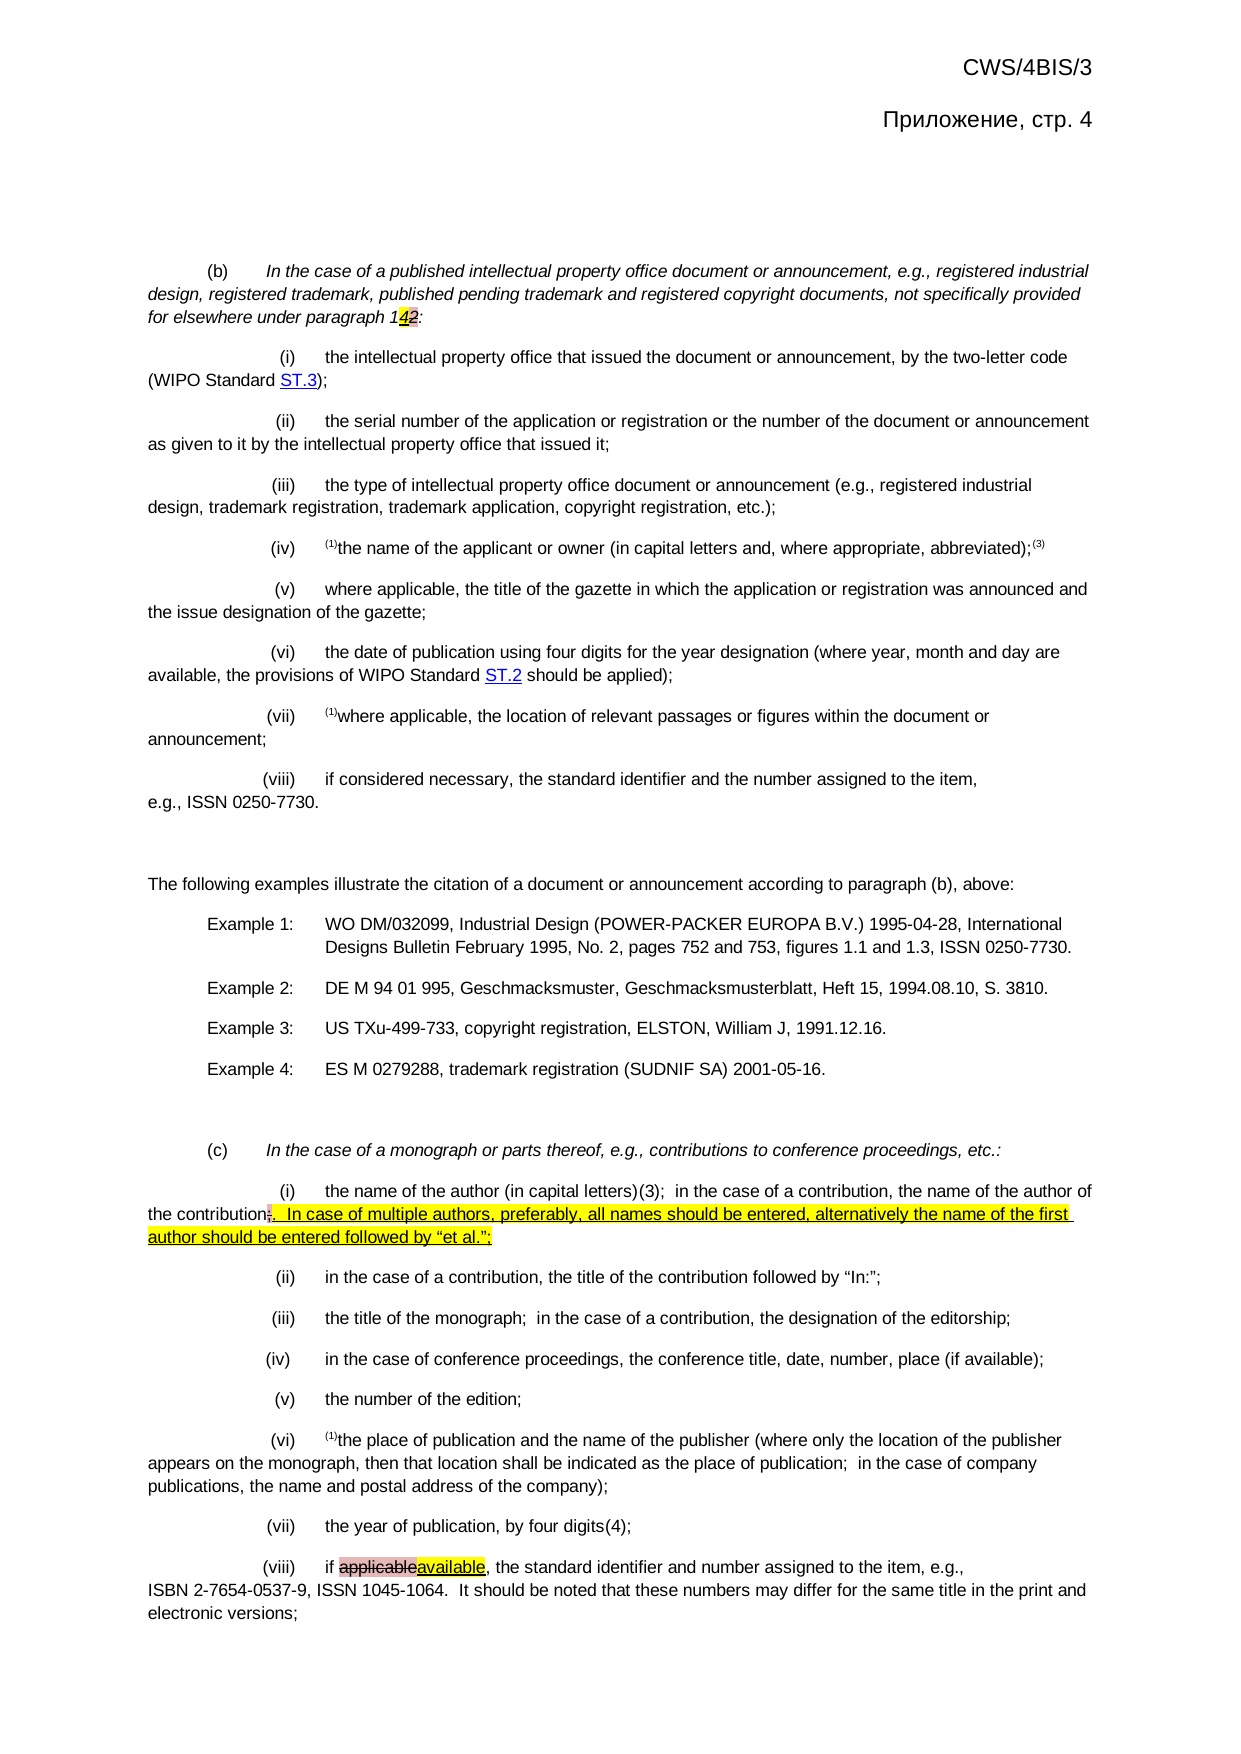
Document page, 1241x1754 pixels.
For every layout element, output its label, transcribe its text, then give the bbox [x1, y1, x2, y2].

list (iii) the title of the monograph; in the case of a contribution, the designation of the editorship; [148, 1308, 1092, 1328]
list Example 4: ES M 0279288, trademark registration (SUDNIF SA) 2001-05-16. [207, 1059, 1092, 1079]
list (iv) in the case of conference proceedings, the conference title, date, number, place (if available); [148, 1348, 1092, 1368]
list Example 1: WO DM/032099, Industrial Design (POWER-PACKER EUROPA B.V.) 1995-04-28, International Designs Bulletin February 1995, No. 2, pages 752 and 753, figures 1.1 and 1.3, ISSN 0250-7730. [207, 914, 1092, 957]
list (vi) the date of publication using four digits for the year designation (where year, month and day are available, the provisions of WIPO Standard ST.2 should be applied); [148, 642, 1092, 685]
list (vii) (1)where applicable, the location of relevant passages or figures within the document or announcement; [148, 706, 1092, 748]
list Example 2: DE M 94 01 995, Geschmacksmuster, Geschmacksmusterblatt, Heft 15, 1994.08.10, S. 3810. [207, 977, 1092, 997]
list Example 3: US TXu-499-733, copyright registration, ELSTON, William J, 1991.12.16. [207, 1018, 1092, 1038]
list The following examples illustrate the citation of a document or announcement according to paragraph (b), above: [148, 873, 1092, 893]
list (vii) the year of publication, by four digits(4); [148, 1516, 1092, 1536]
list (v) the number of the edition; [148, 1389, 1092, 1409]
list (iv) (1)the name of the applicant or owner (in capital letters and, where appropriate, abbreviated);(3) [148, 538, 1092, 558]
list (vi) (1)the place of publication and the name of the publisher (where only the location of the publisher appears on the monograph, then that location shall be indicated as the place of publication; in the case of company publications, the name and postal address of the company); [148, 1429, 1092, 1495]
list (i) the intellectual property office that issued the document or announcement, by the two-letter code (WIPO Standard ST.3); [148, 347, 1092, 390]
list (iii) the type of intellectual property office document or announcement (e.g., registered industrial design, trademark registration, trademark application, copyright registration, etc.); [148, 474, 1092, 517]
list (ii) in the case of a contribution, the title of the contribution followed by “In:”; [148, 1267, 1092, 1287]
list (i) the name of the author (in capital letters)(3); in the case of a contribution, the name of the author of the contribution;. In case of multiple authors, preferably, all names should be entered, alternatively the name of the first author should be entered followed by “et al.”; [148, 1181, 1092, 1246]
list (c) In the case of a monograph or parts thereof, e.g., contributions to conference proceedings, etc.: [148, 1140, 1092, 1160]
list (ii) the serial number of the application or registration or the number of the document or announcement as given to it by the intellectual property office that issued it; [148, 411, 1092, 454]
list (viii) if applicableavailable, the standard identifier and number assigned to the item, e.g., ISBN 2-7654-0537-9, ISSN 1045-1064. It should be noted that these numbers may differ for the same title in the print and electronic versions; [148, 1557, 1092, 1622]
list (b) In the case of a published intellectual property office document or announcement, e.g., registered industrial design, registered trademark, published pending trademark and registered copyright documents, not specifically provided for elsewhere under paragraph 142: [148, 261, 1092, 327]
list (v) where applicable, the title of the gazette in which the application or registration was announced and the issue designation of the gazette; [148, 578, 1092, 621]
list (viii) if considered necessary, the standard identifier and the number assigned to the item, e.g., ISSN 0250-7730. [148, 769, 1092, 812]
